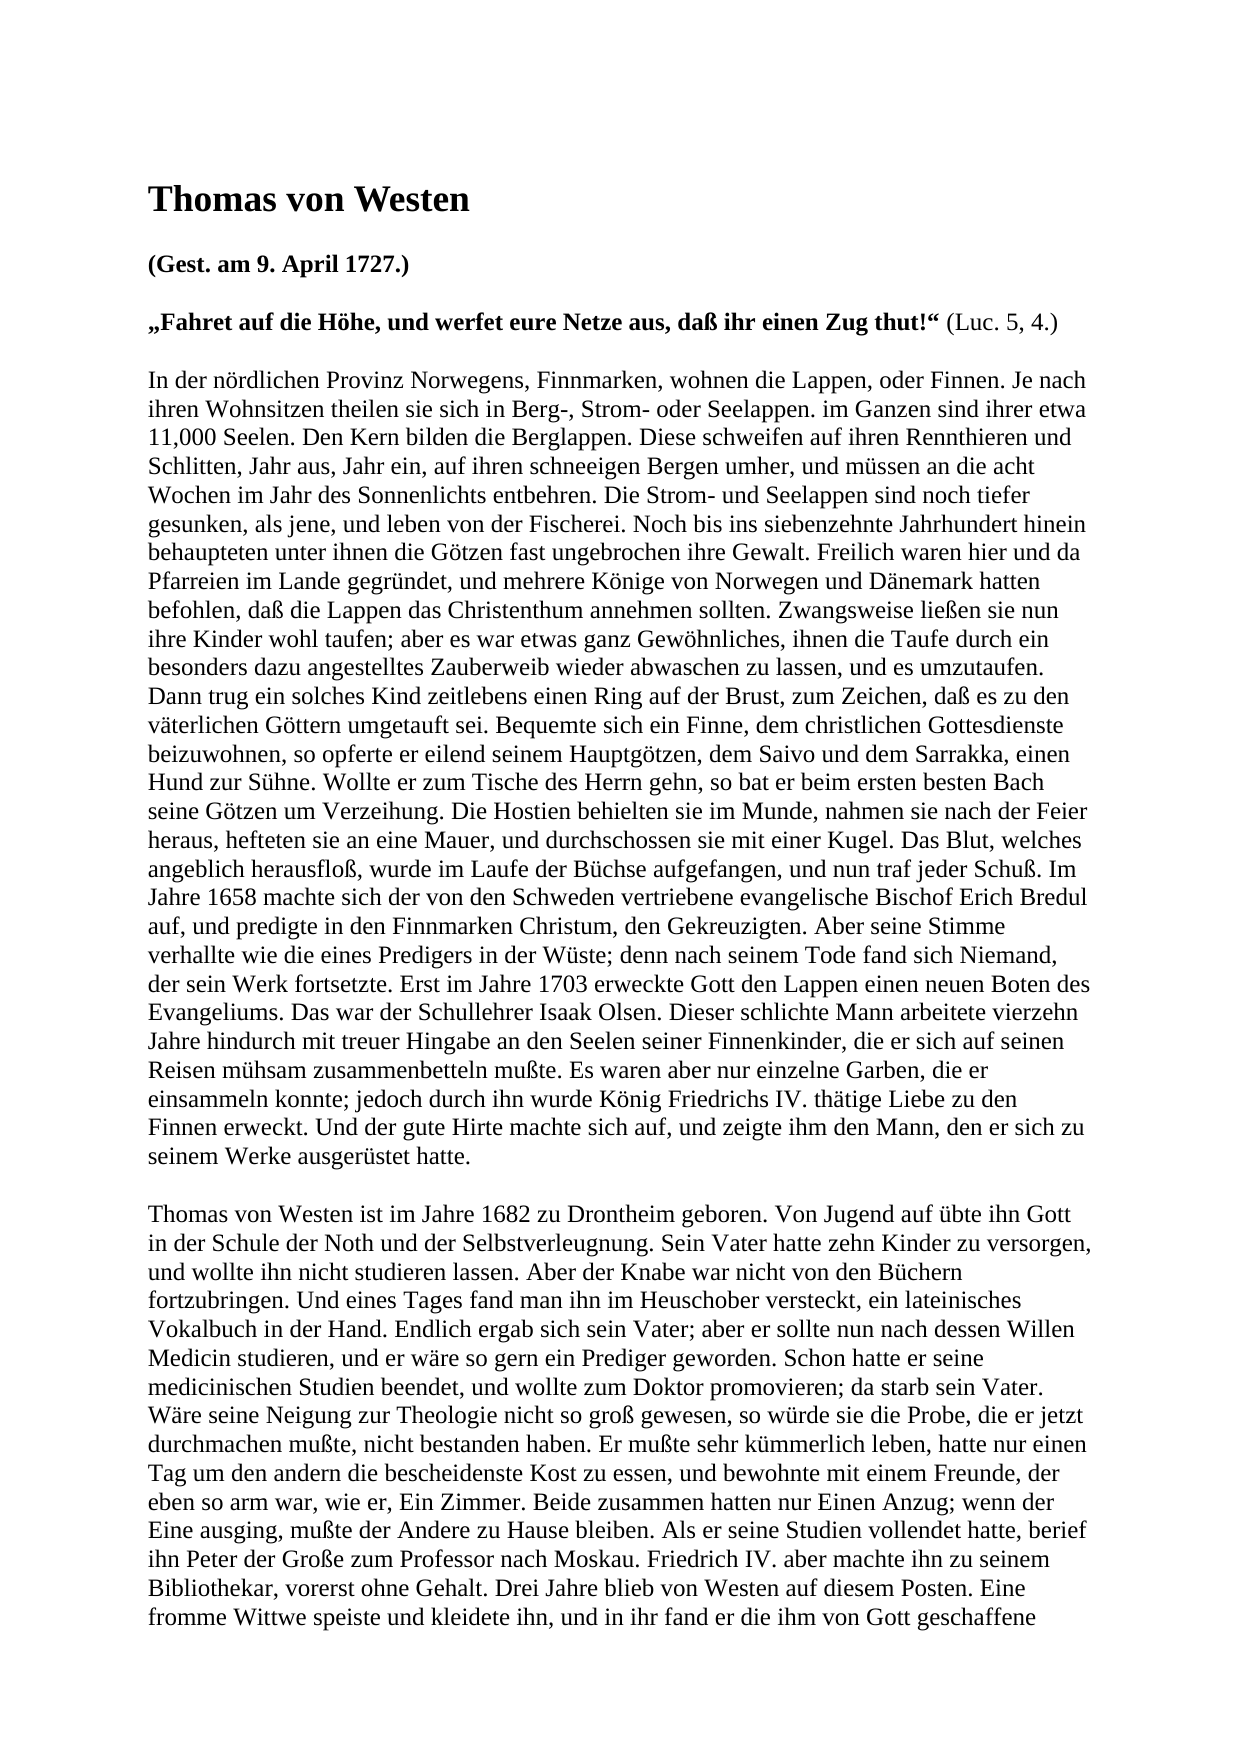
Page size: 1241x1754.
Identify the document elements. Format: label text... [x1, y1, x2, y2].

subtitle Thomas von Westen [148, 177, 1093, 220]
text In der nördlichen Provinz Norwegens, Finnmarken, wohnen die Lappen, oder Finnen. Je nach ihren Wohnsitzen theilen sie sich in Berg-, Strom- oder Seelappen. im Ganzen sind ihrer etwa 11,000 Seelen. Den Kern bilden die Berglappen. Diese schweifen auf ihren Rennthieren und Schlitten, Jahr aus, Jahr ein, auf ihren schneeigen Bergen umher, und müssen an die acht Wochen im Jahr des Sonnenlichts entbehren. Die Strom- und Seelappen sind noch tiefer gesunken, als jene, und leben von der Fischerei. Noch bis ins siebenzehnte Jahrhundert hinein behaupteten unter ihnen die Götzen fast ungebrochen ihre Gewalt. Freilich waren hier und da Pfarreien im Lande gegründet, und mehrere Könige von Norwegen und Dänemark hatten befohlen, daß die Lappen das Christenthum annehmen sollten. Zwangsweise ließen sie nun ihre Kinder wohl taufen; aber es war etwas ganz Gewöhnliches, ihnen die Taufe durch ein besonders dazu angestelltes Zauberweib wieder abwaschen zu lassen, und es umzutaufen. Dann trug ein solches Kind zeitlebens einen Ring auf der Brust, zum Zeichen, daß es zu den väterlichen Göttern umgetauft sei. Bequemte sich ein Finne, dem christlichen Gottesdienste beizuwohnen, so opferte er eilend seinem Hauptgötzen, dem Saivo und dem Sarrakka, einen Hund zur Sühne. Wollte er zum Tische des Herrn gehn, so bat er beim ersten besten Bach seine Götzen um Verzeihung. Die Hostien behielten sie im Munde, nahmen sie nach der Feier heraus, hefteten sie an eine Mauer, und durchschossen sie mit einer Kugel. Das Blut, welches angeblich herausfloß, wurde im Laufe der Büchse aufgefangen, und nun traf jeder Schuß. Im Jahre 1658 machte sich der von den Schweden vertriebene evangelische Bischof Erich Bredul auf, und predigte in den Finnmarken Christum, den Gekreuzigten. Aber seine Stimme verhallte wie die eines Predigers in der Wüste; denn nach seinem Tode fand sich Niemand, der sein Werk fortsetzte. Erst im Jahre 1703 erweckte Gott den Lappen einen neuen Boten des Evangeliums. Das war der Schullehrer Isaak Olsen. Dieser schlichte Mann arbeitete vierzehn Jahre hindurch mit treuer Hingabe an den Seelen seiner Finnenkinder, die er sich auf seinen Reisen mühsam zusammenbetteln mußte. Es waren aber nur einzelne Garben, die er einsammeln konnte; jedoch durch ihn wurde König Friedrichs IV. thätige Liebe zu den Finnen erweckt. Und der gute Hirte machte sich auf, und zeigte ihm den Mann, den er sich zu seinem Werke ausgerüstet hatte. [148, 365, 1093, 1170]
text „Fahret auf die Höhe, und werfet eure Netze aus, daß ihr einen Zug thut!“ (Luc. 5, 4.) [148, 307, 1093, 336]
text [148, 1199, 1093, 1630]
text (Gest. am 9. April 1727.) [148, 249, 1093, 278]
